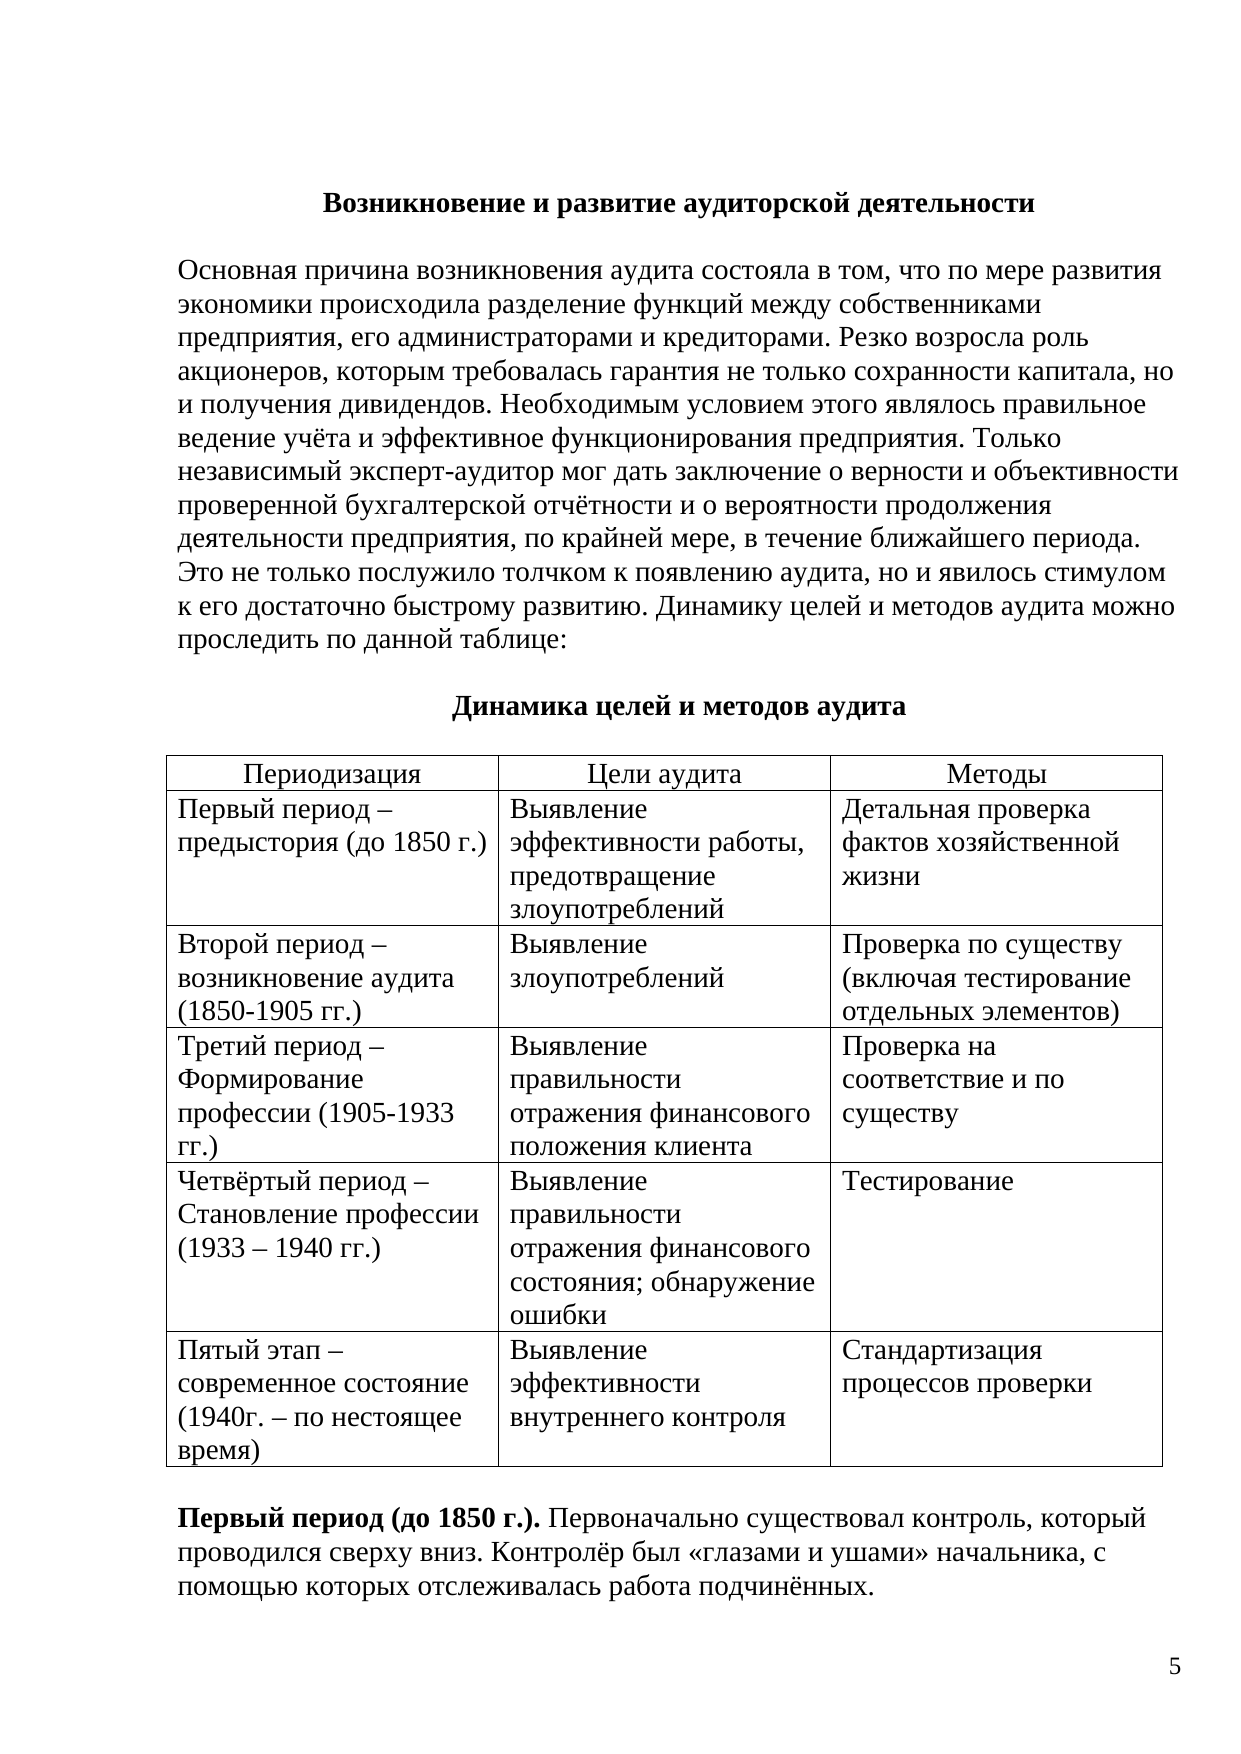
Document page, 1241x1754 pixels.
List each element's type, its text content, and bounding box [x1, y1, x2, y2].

table_cell Проверка на соответствие и по существу [831, 1028, 1162, 1162]
table_cell Выявление правильности отражения финансового положения клиента [499, 1028, 830, 1162]
text Основная причина возникновения аудита состояла в том, что по мере развития экономики происходила разделение функций между собственниками предприятия, его администраторами и кредиторами. Резко возросла роль акционеров, которым требовалась гарантия не только сохранности капитала, но и получения дивидендов. Необходимым условием этого являлось правильное ведение учёта и эффективное функционирования предприятия. Только независимый эксперт-аудитор мог дать заключение о верности и объективности проверенной бухгалтерской отчётности и о вероятности продолжения деятельности предприятия, по крайней мере, в течение ближайшего периода. [177, 252, 1181, 554]
text Возникновение и развитие аудиторской деятельности [177, 185, 1181, 219]
table_cell Тестирование [831, 1163, 1162, 1331]
table_cell Третий период – Формирование профессии (1905-1933 гг.) [167, 1028, 498, 1162]
table_cell Детальная проверка фактов хозяйственной жизни [831, 791, 1162, 925]
text Первый период (до .). Первоначально существовал контроль, который проводился сверху вниз. Контролёр был «глазами и ушами» начальника, с помощью которых отслеживалась работа подчинённых. [177, 1501, 1181, 1601]
table_cell Проверка по существу (включая тестирование отдельных элементов) [831, 926, 1162, 1027]
table_cell Выявление злоупотреблений [499, 926, 830, 1027]
text Это не только послужило толчком к появлению аудита, но и явилось стимулом к его достаточно быстрому развитию. Динамику целей и методов аудита можно проследить по данной таблице: [177, 554, 1181, 655]
table_cell Стандартизация процессов проверки [831, 1332, 1162, 1466]
table_header Методы [831, 756, 1162, 790]
table_header Цели аудита [499, 756, 830, 790]
table_cell Выявление эффективности работы, предотвращение злоупотреблений [499, 791, 830, 925]
table_cell Пятый этап – современное состояние (1940г. – по нестоящее время) [167, 1332, 498, 1466]
table_cell Четвёртый период – Становление профессии (1933 – 1940 гг.) [167, 1163, 498, 1331]
table_cell Второй период – возникновение аудита (1850-1905 гг.) [167, 926, 498, 1027]
table_cell Первый период – предыстория (до .) [167, 791, 498, 925]
table_cell Выявление эффективности внутреннего контроля [499, 1332, 830, 1466]
text Динамика целей и методов аудита [177, 688, 1181, 722]
table_cell Выявление правильности отражения финансового состояния; обнаружение ошибки [499, 1163, 830, 1331]
table_header Периодизация [167, 756, 498, 790]
